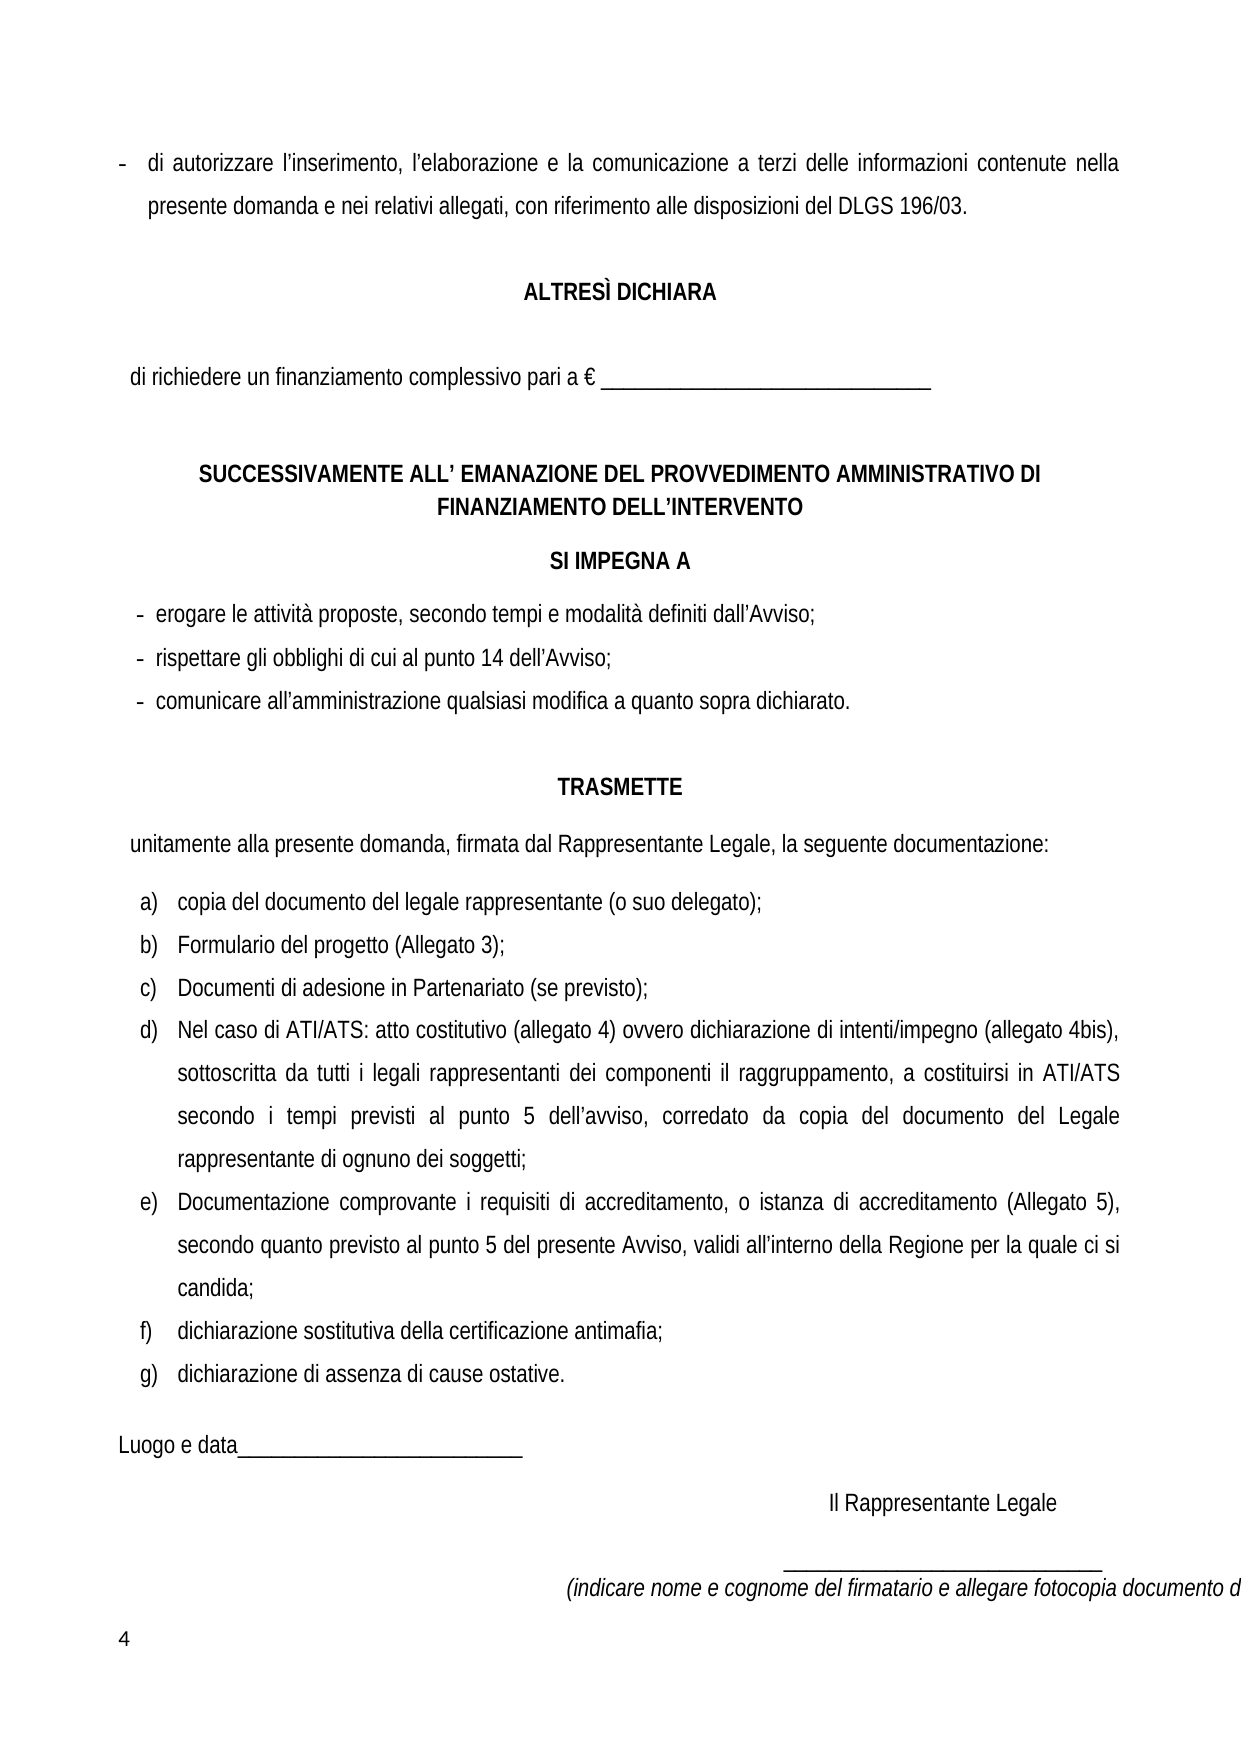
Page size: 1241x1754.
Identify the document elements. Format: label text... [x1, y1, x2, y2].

text SI IMPEGNA A [118, 546, 1122, 574]
list rispettare gli obblighi di cui al punto 14 dell’Avviso; [136, 643, 1104, 672]
text (indicare nome e cognome del firmatario e allegare fotocopia documento d’identità) [118, 1573, 1122, 1602]
list Documenti di adesione in Partenariato (se previsto); [140, 972, 1122, 1001]
list comunicare all’amministrazione qualsiasi modifica a quanto sopra dichiarato. [136, 686, 1104, 715]
text unitamente alla presente domanda, firmata dal Rappresentante Legale, la seguente documentazione: [130, 829, 1122, 858]
text Il Rappresentante Legale [118, 1488, 1122, 1516]
text ALTRESÌ DICHIARA [118, 277, 1122, 305]
list Documentazione comprovante i requisiti di accreditamento, o istanza di accreditamento (Allegato 5), secondo quanto previsto al punto 5 del presente Avviso, validi all’interno della Regione per la quale ci si candida; [140, 1187, 1122, 1302]
list copia del documento del legale rappresentante (o suo delegato); [140, 887, 1122, 915]
text di richiedere un finanziamento complessivo pari a € _____________________________ [130, 362, 1122, 391]
list erogare le attività proposte, secondo tempi e modalità definiti dall’Avviso; [136, 599, 1104, 628]
list dichiarazione di assenza di cause ostative. [140, 1359, 1122, 1387]
text SUCCESSIVAMENTE ALL’ EMANAZIONE DEL PROVVEDIMENTO AMMINISTRATIVO DI FINANZIAMENTO DELL’INTERVENTO [118, 459, 1122, 521]
text TRASMETTE [118, 772, 1122, 801]
list Nel caso di ATI/ATS: atto costitutivo (allegato 4) ovvero dichiarazione di intenti/impegno (allegato 4bis), sottoscritta da tutti i legali rappresentanti dei componenti il raggruppamento, a costituirsi in ATI/ATS secondo i tempi previsti al punto 5 dell’avviso, corredato da copia del documento del Legale rappresentante di ognuno dei soggetti; [140, 1015, 1122, 1173]
text ____________________________ [118, 1544, 1122, 1573]
text Luogo e data_________________________ [118, 1430, 1122, 1459]
list di autorizzare l’inserimento, l’elaborazione e la comunicazione a terzi delle informazioni contenute nella presente domanda e nei relativi allegati, con riferimento alle disposizioni del DLGS 196/03. [118, 148, 1122, 219]
list Formulario del progetto (Allegato 3); [140, 929, 1122, 958]
list dichiarazione sostitutiva della certificazione antimafia; [140, 1316, 1122, 1344]
